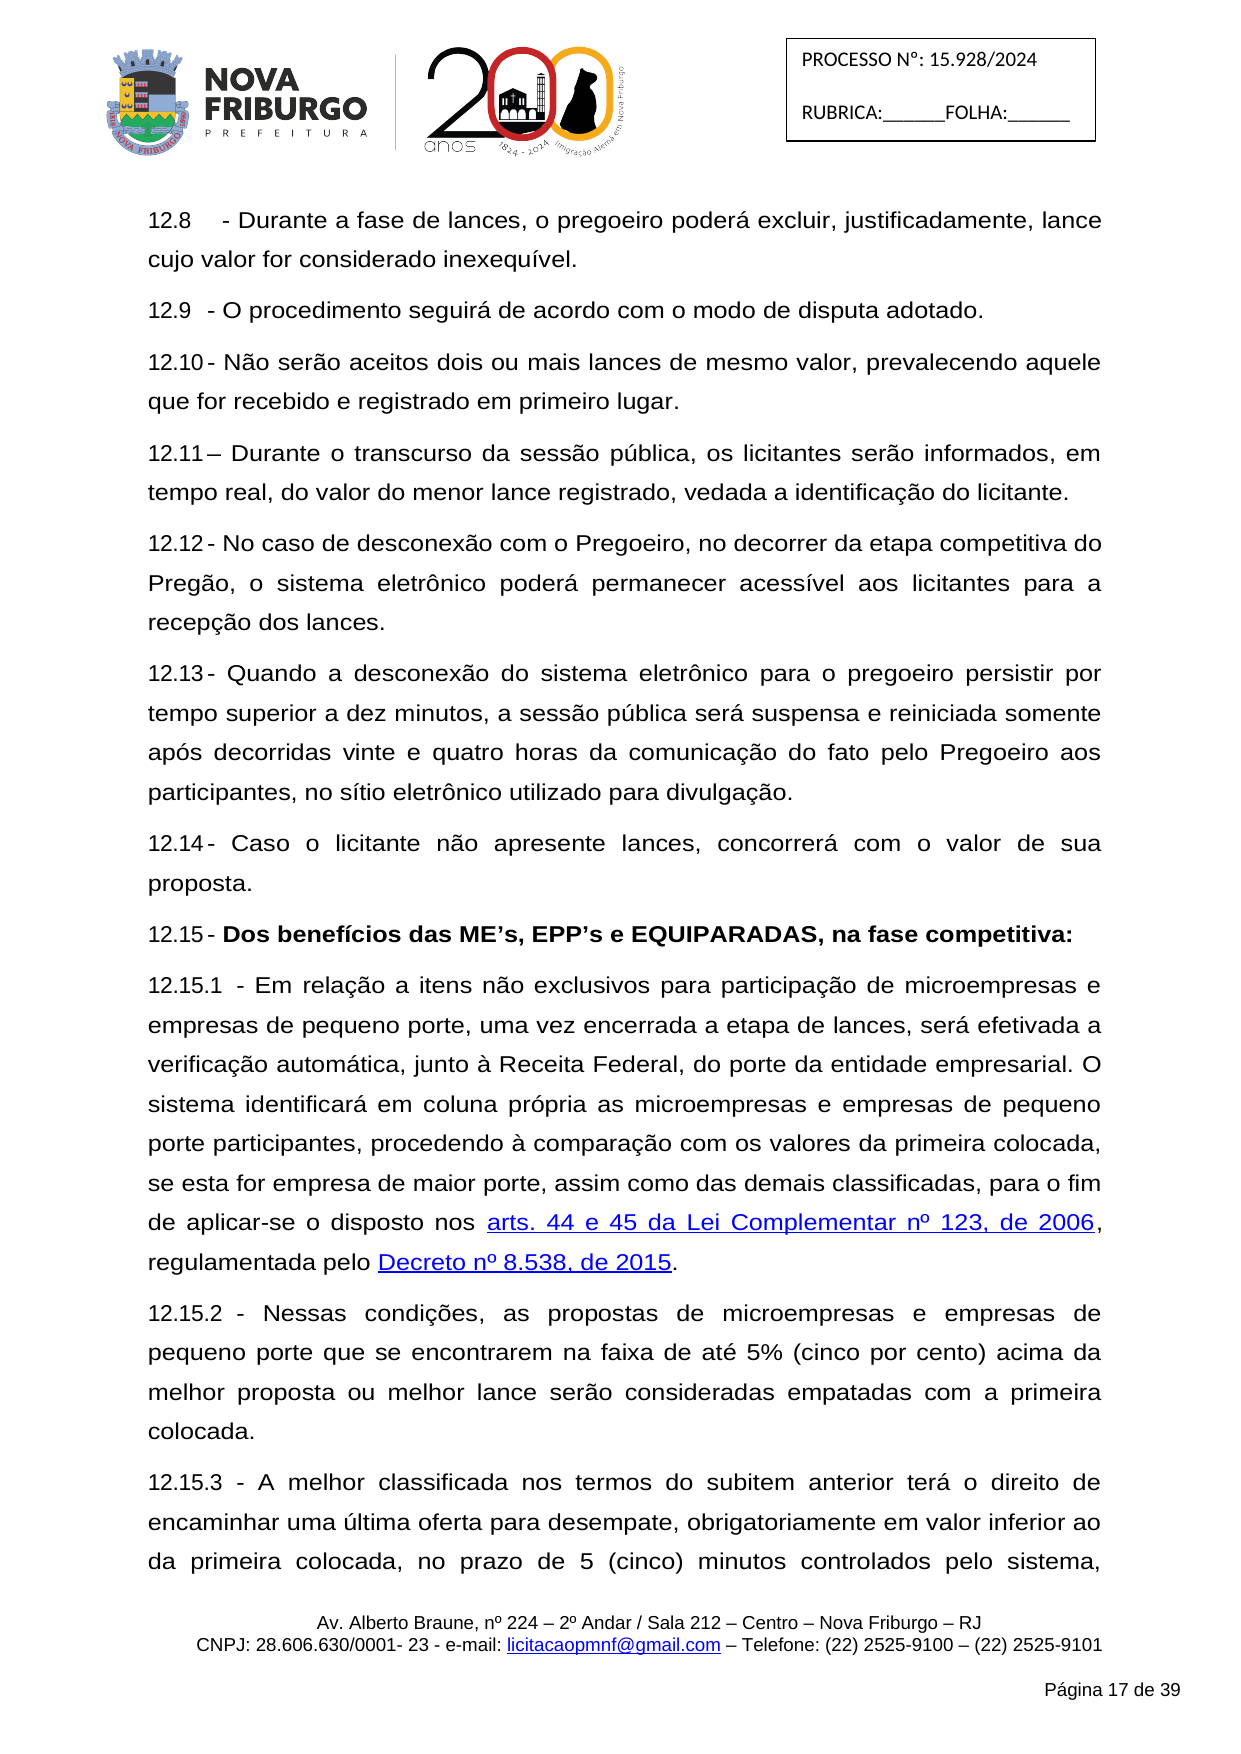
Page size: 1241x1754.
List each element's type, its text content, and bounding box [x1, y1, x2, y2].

list - Em relação a itens não exclusivos para participação de microempresas e empresas de pequeno porte, uma vez encerrada a etapa de lances, será efetivada a verificação automática, junto à Receita Federal, do porte da entidade empresarial. O sistema identificará em coluna própria as microempresas e empresas de pequeno porte participantes, procedendo à comparação com os valores da primeira colocada, se esta for empresa de maior porte, assim como das demais classificadas, para o fim de aplicar-se o disposto nos arts. 44 e 45 da Lei Complementar nº 123, de 2006, regulamentada pelo Decreto nº 8.538, de 2015. [148, 972, 1103, 1275]
list - Não serão aceitos dois ou mais lances de mesmo valor, prevalecendo aquele que for recebido e registrado em primeiro lugar. [148, 349, 1103, 414]
list - Caso o licitante não apresente lances, concorrerá com o valor de sua proposta. [148, 830, 1103, 896]
picture [79, 14, 657, 185]
list - Durante a fase de lances, o pregoeiro poderá excluir, justificadamente, lance cujo valor for considerado inexequível. [148, 207, 1103, 273]
list - Quando a desconexão do sistema eletrônico para o pregoeiro persistir por tempo superior a dez minutos, a sessão pública será suspensa e reiniciada somente após decorridas vinte e quatro horas da comunicação do fato pelo Pregoeiro aos participantes, no sítio eletrônico utilizado para divulgação. [148, 660, 1103, 805]
list – Durante o transcurso da sessão pública, os licitantes serão informados, em tempo real, do valor do menor lance registrado, vedada a identificação do licitante. [148, 439, 1103, 505]
list - O procedimento seguirá de acordo com o modo de disputa adotado. [148, 297, 1103, 324]
list - No caso de desconexão com o Pregoeiro, no decorrer da etapa competitiva do Pregão, o sistema eletrônico poderá permanecer acessível aos licitantes para a recepção dos lances. [148, 530, 1103, 636]
list - Nessas condições, as propostas de microempresas e empresas de pequeno porte que se encontrarem na faixa de até 5% (cinco por cento) acima da melhor proposta ou melhor lance serão consideradas empatadas com a primeira colocada. [148, 1300, 1103, 1444]
list - Dos benefícios das ME’s, EPP’s e EQUIPARADAS, na fase competitiva: [148, 921, 1103, 947]
